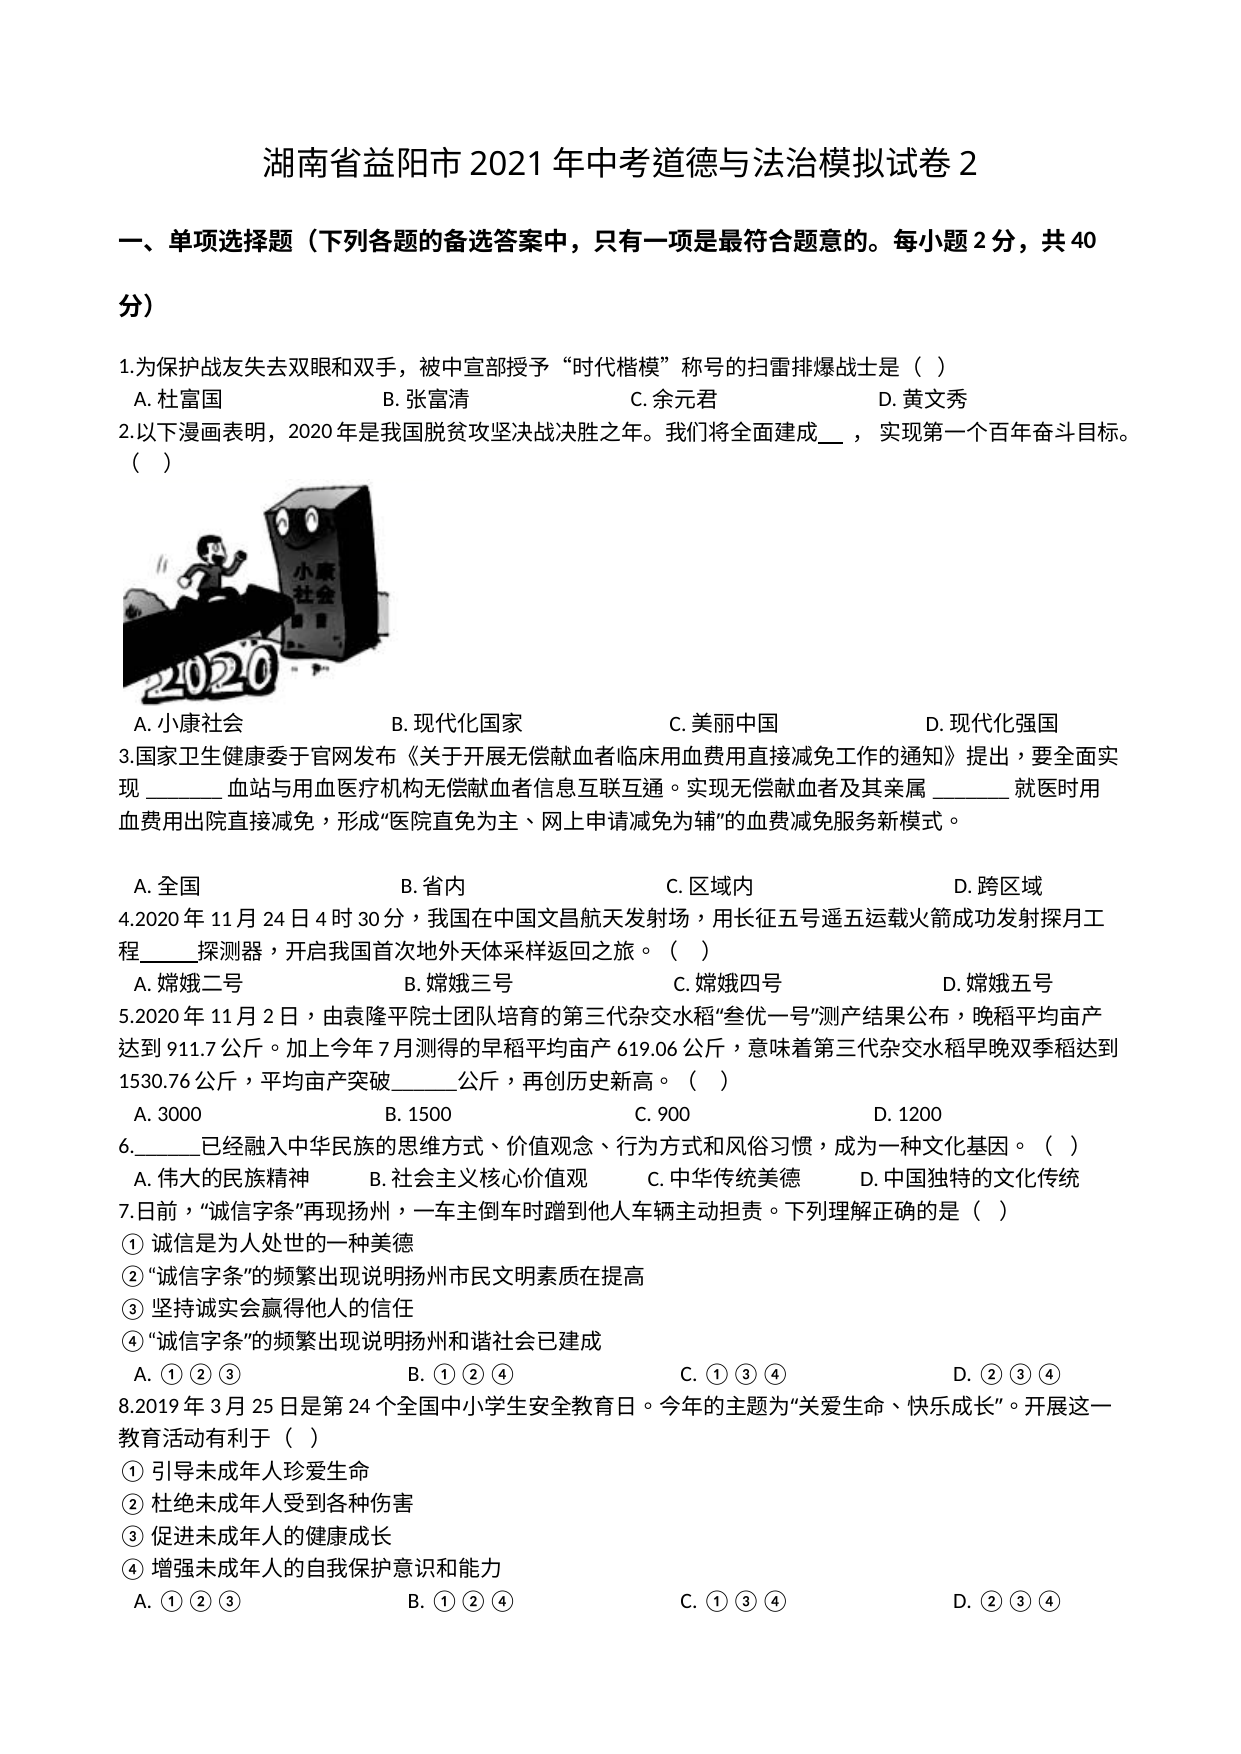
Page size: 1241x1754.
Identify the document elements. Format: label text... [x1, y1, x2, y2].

text A. 全国 B. 省内 C. 区域内 D. 跨区域 [134, 869, 1122, 902]
text A. 小康社会 B. 现代化国家 C. 美丽中国 D. 现代化强国 [134, 707, 1122, 739]
text A. 3000 B. 1500 C. 900 D. 1200 [134, 1097, 1122, 1129]
text 一、单项选择题（下列各题的备选答案中，只有一项是最符合题意的。每小题2分，共40分） [118, 207, 1122, 337]
text 5.2020年11月2日，由袁隆平院士团队培育的第三代杂交水稻“叁优一号”测产结果公布，晚稻平均亩产达到911.7公斤。加上今年7月测得的早稻平均亩产619.06公斤，意味着第三代杂交水稻早晚双季稻达到1530.76公斤，平均亩产突破______公斤，再创历史新高。（ ） [118, 999, 1122, 1097]
text 8.2019年3月25日是第24个全国中小学生安全教育日。今年的主题为“关爱生命、快乐成长”。开展这一教育活动有利于（ ） [118, 1389, 1122, 1454]
text ②“诚信字条”的频繁出现说明扬州市民文明素质在提高 [118, 1259, 1122, 1292]
text 7.日前，“诚信字条”再现扬州，一车主倒车时蹭到他人车辆主动担责。下列理解正确的是（ ） [118, 1194, 1122, 1227]
text ③坚持诚实会赢得他人的信任 [118, 1292, 1122, 1324]
text 湖南省益阳市2021年中考道德与法治模拟试卷2 [118, 129, 1122, 194]
picture [937, 985, 943, 992]
text ④增强未成年人的自我保护意识和能力 [118, 1552, 1122, 1584]
picture [661, 887, 666, 895]
text A. 嫦娥二号 B. 嫦娥三号 C. 嫦娥四号 D. 嫦娥五号 [134, 967, 1122, 999]
text A. 杜富国 B. 张富清 C. 余元君 D. 黄文秀 [134, 382, 1122, 414]
text ③促进未成年人的健康成长 [118, 1519, 1122, 1552]
text ②杜绝未成年人受到各种伤害 [118, 1487, 1122, 1519]
text ①诚信是为人处世的一种美德 [118, 1227, 1122, 1259]
picture [395, 887, 401, 895]
text A. ①②③ B. ①②④ C. ①③④ D. ②③④ [134, 1584, 1122, 1617]
text 1.为保护战友失去双眼和双手，被中宣部授予“时代楷模”称号的扫雷排爆战士是（ ） [118, 349, 1122, 382]
text 4.2020年11月24日4时30分，我国在中国文昌航天发射场，用长征五号遥五运载火箭成功发射探月工程 探测器，开启我国首次地外天体采样返回之旅。（ ） [118, 902, 1122, 967]
text ①引导未成年人珍爱生命 [118, 1454, 1122, 1487]
text 2.以下漫画表明，2020年是我国脱贫攻坚决战决胜之年。我们将全面建成 ， 实现第一个百年奋斗目标。（ ） [118, 414, 1122, 479]
text ④“诚信字条”的频繁出现说明扬州和谐社会已建成 [118, 1324, 1122, 1357]
text A. 伟大的民族精神 B. 社会主义核心价值观 C. 中华传统美德 D. 中国独特的文化传统 [134, 1162, 1122, 1194]
text 6.______已经融入中华民族的思维方式、价值观念、行为方式和风俗习惯，成为一种文化基因。（ ） [118, 1129, 1122, 1162]
picture [668, 985, 674, 992]
picture [948, 887, 954, 895]
text 3.国家卫生健康委于官网发布《关于开展无偿献血者临床用血费用直接减免工作的通知》提出，要全面实现 _______ 血站与用血医疗机构无偿献血者信息互联互通。实现无偿献血者及其亲属 _______ 就医时用血费用出院直接减免，形成“医院直免为主、网上申请减免为辅”的血费减免服务新模式。 [118, 739, 1122, 837]
text A. ①②③ B. ①②④ C. ①③④ D. ②③④ [134, 1357, 1122, 1389]
picture [123, 479, 431, 706]
